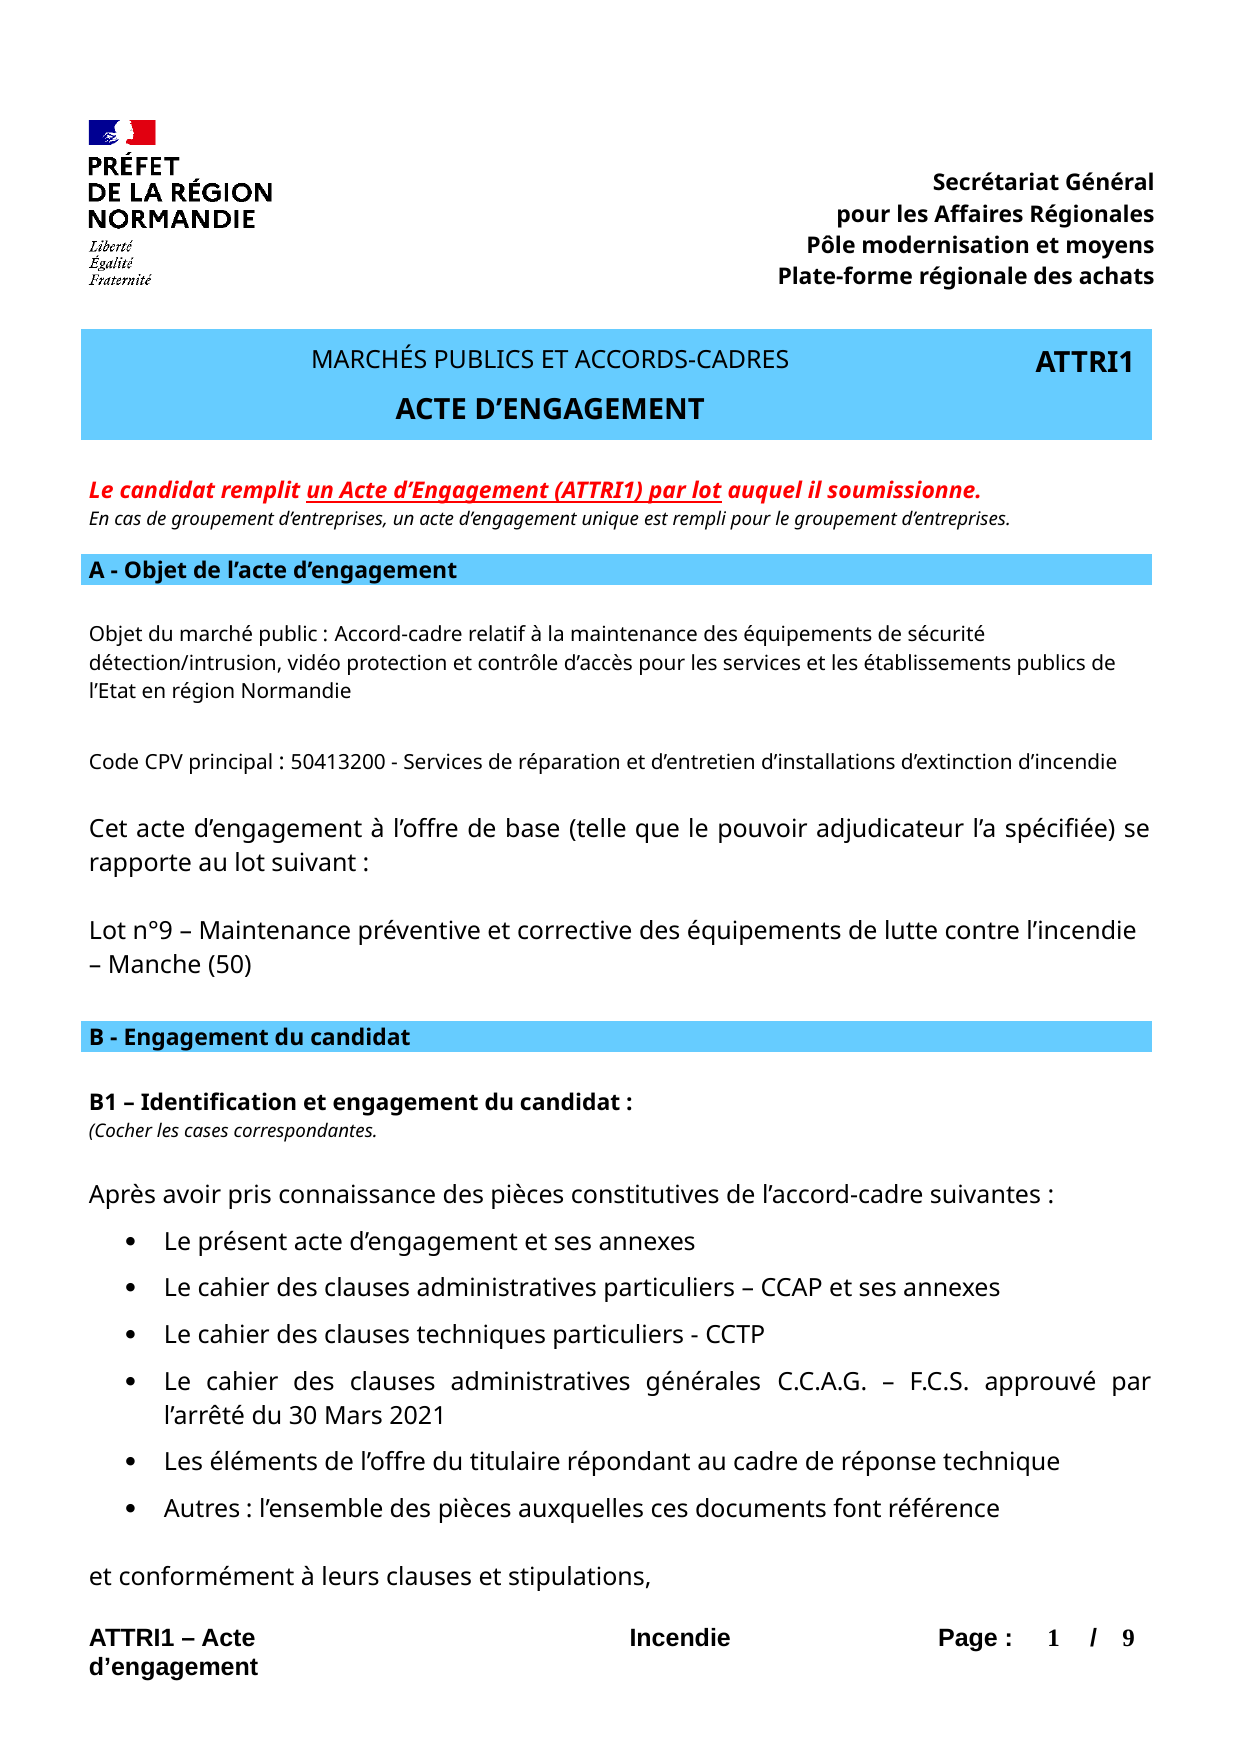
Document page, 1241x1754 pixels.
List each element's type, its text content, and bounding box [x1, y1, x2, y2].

text et conformément à leurs clauses et stipulations, [89, 1558, 1152, 1593]
text Lot n°9 – Maintenance préventive et corrective des équipements de lutte contre l’incendie – Manche (50) [89, 912, 1152, 981]
text En cas de groupement d’entreprises, un acte d’engagement unique est rempli pour le groupement d’entreprises. [89, 506, 1152, 531]
text Cet acte d’engagement à l’offre de base (telle que le pouvoir adjudicateur l’a spécifiée) se rapporte au lot suivant : [89, 810, 1152, 878]
list Le cahier des clauses administratives particuliers – CCAP et ses annexes [126, 1270, 1152, 1304]
text Objet du marché public : Accord-cadre relatif à la maintenance des équipements de sécurité détection/intrusion, vidéo protection et contrôle d’accès pour les services et les établissements publics de l’Etat en région Normandie [89, 619, 1152, 704]
picture [88, 120, 287, 292]
text Code CPV principal : 50413200 - Services de réparation et d’entretien d’installations d’extinction d’incendie [89, 745, 1152, 776]
table_header MARCHéS PUBLICS ET ACCORDS-CADRES ACTE D’ENGAGEMENT [81, 329, 1019, 440]
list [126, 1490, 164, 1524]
table_header ATTRI1 [1019, 329, 1152, 440]
subtitle B1 – Identification et engagement du candidat : [89, 1086, 1152, 1117]
text Après avoir pris connaissance des pièces constitutives de l’accord-cadre suivantes : [89, 1177, 1152, 1211]
text Le candidat remplit un Acte d’Engagement (ATTRI1) par lot auquel il soumissionne. [89, 474, 1152, 506]
list Le présent acte d’engagement et ses annexes [126, 1223, 1152, 1258]
table_header B - Engagement du candidat [81, 1021, 1152, 1052]
text (Cocher les cases correspondantes. [89, 1117, 1152, 1143]
list Les éléments de l’offre du titulaire répondant au cadre de réponse technique [126, 1444, 1152, 1478]
list Le cahier des clauses administratives générales C.C.A.G. – F.C.S. approuvé par l’arrêté du 30 Mars 2021 [126, 1363, 1152, 1431]
table_header [80, 86, 1167, 298]
list Autres : l’ensemble des pièces auxquelles ces documents font référence [259, 1490, 1152, 1524]
list Le cahier des clauses techniques particuliers - CCTP [126, 1317, 1152, 1351]
table_header A - Objet de l’acte d’engagement [81, 554, 1152, 585]
